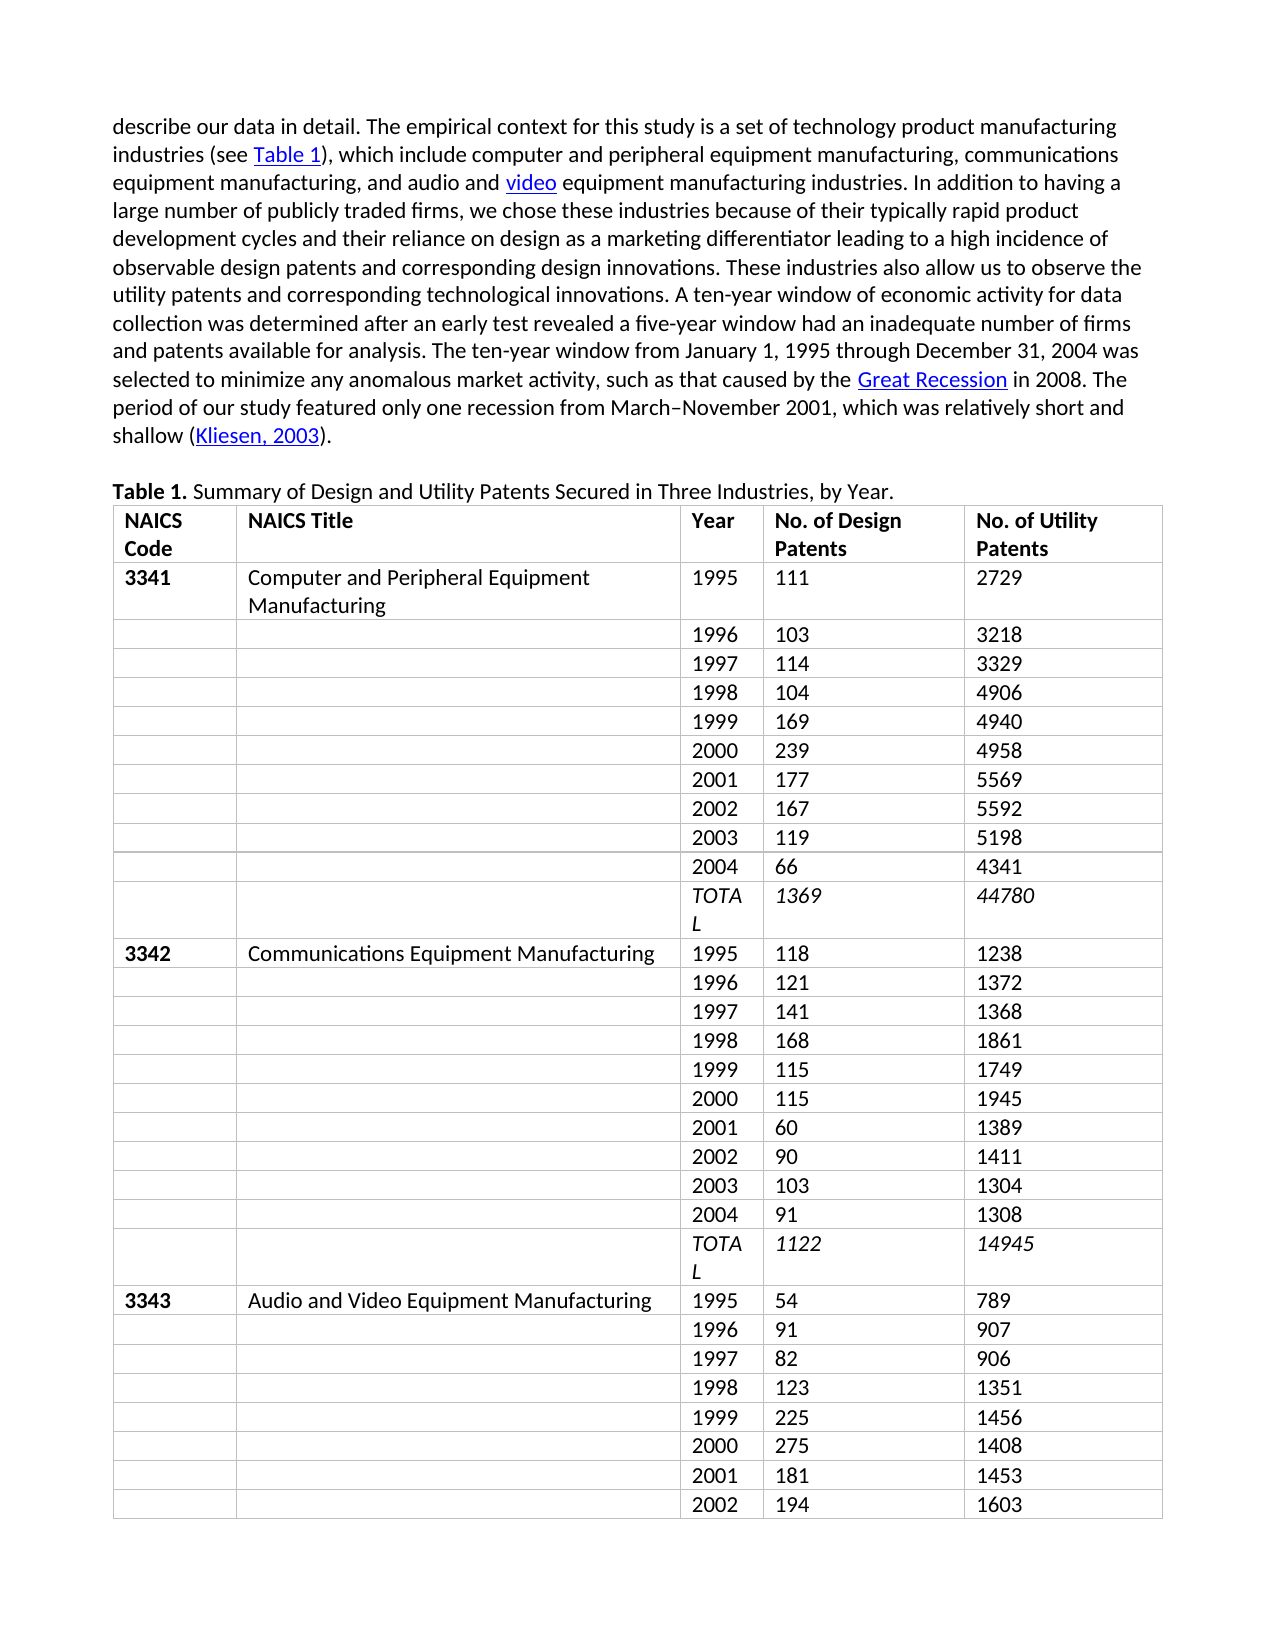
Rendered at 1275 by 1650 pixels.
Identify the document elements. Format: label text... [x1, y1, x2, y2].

table_cell 1238 [965, 939, 1162, 967]
table_cell [237, 853, 680, 881]
table_cell 2002 [681, 1490, 763, 1518]
table_cell 1861 [965, 1026, 1162, 1054]
table_cell [114, 1200, 236, 1228]
table_cell [114, 882, 236, 938]
table_cell [237, 1055, 680, 1083]
table_cell 3342 [114, 939, 236, 967]
table_cell 194 [764, 1490, 964, 1518]
table_cell 2000 [681, 1432, 763, 1460]
table_cell [114, 1315, 236, 1343]
table_cell 4906 [965, 678, 1162, 706]
table_cell 1995 [681, 939, 763, 967]
table_cell 239 [764, 736, 964, 764]
table_cell [237, 1315, 680, 1343]
table_cell 1997 [681, 649, 763, 677]
table_cell 119 [764, 824, 964, 851]
table_cell 141 [764, 997, 964, 1025]
table_cell 1996 [681, 620, 763, 648]
table_cell 104 [764, 678, 964, 706]
table_cell 14945 [965, 1229, 1162, 1285]
table_cell [114, 736, 236, 764]
table_cell [114, 1084, 236, 1112]
table_cell 906 [965, 1345, 1162, 1372]
table_cell [114, 997, 236, 1025]
table_cell TOTAL [681, 1229, 763, 1285]
table_cell [114, 649, 236, 677]
table_cell Computer and Peripheral Equipment Manufacturing [237, 563, 680, 619]
table_cell 1997 [681, 997, 763, 1025]
table_cell [237, 1461, 680, 1489]
table_cell 1603 [965, 1490, 1162, 1518]
table_cell [114, 1026, 236, 1054]
table_header NAICS Code [114, 506, 236, 562]
table_cell 275 [764, 1432, 964, 1460]
table_cell 123 [764, 1374, 964, 1402]
table_cell [237, 1171, 680, 1199]
table_cell 44780 [965, 882, 1162, 938]
table_cell 1996 [681, 968, 763, 996]
table_cell 2003 [681, 1171, 763, 1199]
table_cell [237, 882, 680, 938]
table_cell 115 [764, 1055, 964, 1083]
table_cell 91 [764, 1200, 964, 1228]
table_cell [114, 765, 236, 793]
table_cell 1995 [681, 1286, 763, 1314]
table_cell 82 [764, 1345, 964, 1372]
table_cell 1308 [965, 1200, 1162, 1228]
table_cell [237, 736, 680, 764]
table_cell 91 [764, 1315, 964, 1343]
table_cell [114, 1345, 236, 1372]
table_cell Communications Equipment Manufacturing [237, 939, 680, 967]
table_cell 1304 [965, 1171, 1162, 1199]
table_cell 177 [764, 765, 964, 793]
table_header No. of Design Patents [764, 506, 964, 562]
table_cell 2004 [681, 1200, 763, 1228]
table_cell [114, 1229, 236, 1285]
table_cell [114, 707, 236, 735]
table_cell [114, 620, 236, 648]
table_cell 103 [764, 620, 964, 648]
table_cell [237, 1403, 680, 1431]
table_cell [237, 1113, 680, 1141]
table_cell 115 [764, 1084, 964, 1112]
table_cell 1456 [965, 1403, 1162, 1431]
table_cell 1945 [965, 1084, 1162, 1112]
table_cell 225 [764, 1403, 964, 1431]
table_cell 66 [764, 853, 964, 881]
table_cell 54 [764, 1286, 964, 1314]
table_cell 1122 [764, 1229, 964, 1285]
table_cell 5198 [965, 824, 1162, 851]
table_cell 1998 [681, 1026, 763, 1054]
table_cell 1368 [965, 997, 1162, 1025]
table_cell 1999 [681, 1055, 763, 1083]
table_cell 1749 [965, 1055, 1162, 1083]
table_cell 1997 [681, 1345, 763, 1372]
table_cell 1408 [965, 1432, 1162, 1460]
table_cell 3341 [114, 563, 236, 619]
table_cell 2001 [681, 1113, 763, 1141]
table_cell 1411 [965, 1142, 1162, 1170]
table_cell 4940 [965, 707, 1162, 735]
table_cell [237, 1084, 680, 1112]
table_cell 118 [764, 939, 964, 967]
text Table 1. Summary of Design and Utility Patents Secured in Three Industries, by Year. [112, 477, 1162, 505]
table_cell [237, 765, 680, 793]
table_header NAICS Title [237, 506, 680, 562]
table_cell 3218 [965, 620, 1162, 648]
table_cell 168 [764, 1026, 964, 1054]
table_header No. of Utility Patents [965, 506, 1162, 562]
table_cell 181 [764, 1461, 964, 1489]
table_cell 1351 [965, 1374, 1162, 1402]
table_cell [237, 1490, 680, 1518]
table_cell 103 [764, 1171, 964, 1199]
table_cell 3329 [965, 649, 1162, 677]
table_cell [114, 1432, 236, 1460]
table_cell 4341 [965, 853, 1162, 881]
table_cell 789 [965, 1286, 1162, 1314]
table_cell 4958 [965, 736, 1162, 764]
table_cell 2000 [681, 1084, 763, 1112]
table_cell [237, 707, 680, 735]
table_cell 2000 [681, 736, 763, 764]
table_cell 1999 [681, 1403, 763, 1431]
table_cell [114, 1113, 236, 1141]
table_cell 2004 [681, 853, 763, 881]
table_cell 1372 [965, 968, 1162, 996]
table_cell [237, 968, 680, 996]
table_cell 111 [764, 563, 964, 619]
table_header Year [681, 506, 763, 562]
table_cell [237, 794, 680, 822]
table_cell Audio and Video Equipment Manufacturing [237, 1286, 680, 1314]
table_cell 114 [764, 649, 964, 677]
table_cell 90 [764, 1142, 964, 1170]
table_cell 2729 [965, 563, 1162, 619]
table_cell [237, 1200, 680, 1228]
table_cell [237, 620, 680, 648]
table_cell 60 [764, 1113, 964, 1141]
table_cell 1369 [764, 882, 964, 938]
table_cell [114, 824, 236, 851]
table_cell 5569 [965, 765, 1162, 793]
table_cell [114, 853, 236, 881]
table_cell [237, 1229, 680, 1285]
table_cell 2001 [681, 765, 763, 793]
table_cell [114, 1171, 236, 1199]
table_cell 121 [764, 968, 964, 996]
table_cell [114, 794, 236, 822]
table_cell [237, 824, 680, 851]
table_cell [237, 649, 680, 677]
table_cell [114, 1142, 236, 1170]
table_cell 3343 [114, 1286, 236, 1314]
table_cell [114, 1055, 236, 1083]
table_cell [114, 968, 236, 996]
table_cell 5592 [965, 794, 1162, 822]
table_cell 907 [965, 1315, 1162, 1343]
table_cell [237, 997, 680, 1025]
table_cell 2002 [681, 1142, 763, 1170]
table_cell [114, 678, 236, 706]
table_cell [114, 1490, 236, 1518]
table_cell 2002 [681, 794, 763, 822]
table_cell [237, 1374, 680, 1402]
table_cell 2001 [681, 1461, 763, 1489]
table_cell [237, 1432, 680, 1460]
table_cell TOTAL [681, 882, 763, 938]
table_cell [237, 1142, 680, 1170]
table_cell [114, 1403, 236, 1431]
table_cell 2003 [681, 824, 763, 851]
table_cell [114, 1374, 236, 1402]
table_cell 169 [764, 707, 964, 735]
table_cell 1389 [965, 1113, 1162, 1141]
table_cell 1995 [681, 563, 763, 619]
table_cell 1998 [681, 678, 763, 706]
table_cell [237, 1345, 680, 1372]
table_cell 1999 [681, 707, 763, 735]
table_cell 1453 [965, 1461, 1162, 1489]
table_cell 1996 [681, 1315, 763, 1343]
table_cell 167 [764, 794, 964, 822]
table_cell [237, 1026, 680, 1054]
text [112, 112, 1162, 449]
table_cell [114, 1461, 236, 1489]
table_cell [237, 678, 680, 706]
table_cell 1998 [681, 1374, 763, 1402]
